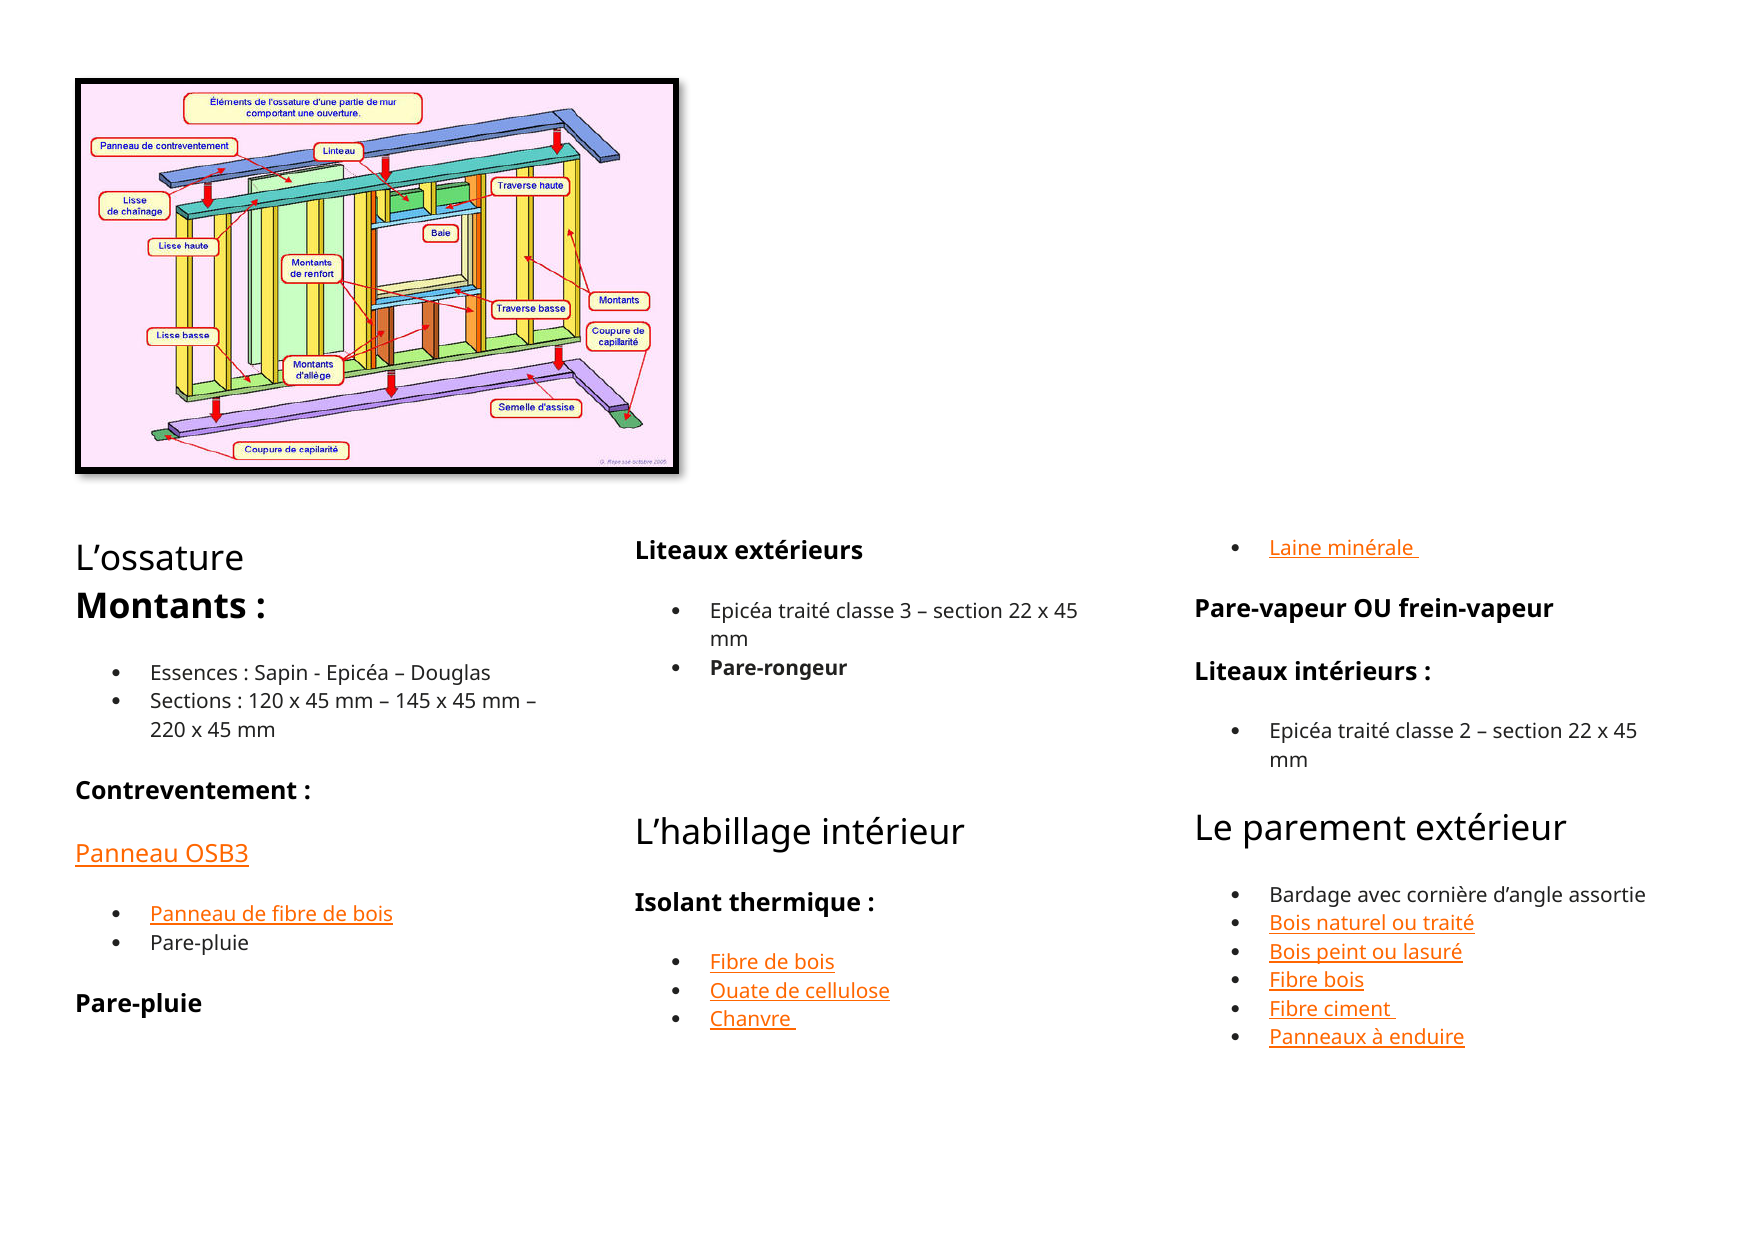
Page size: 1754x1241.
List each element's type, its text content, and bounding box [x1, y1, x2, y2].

list Epicéa traité classe 2 – section 22 x 45 mm [1232, 717, 1679, 773]
list Ouate de cellulose [672, 976, 1119, 1004]
subtitle Montants : [75, 581, 559, 629]
text Contreventement : [75, 773, 559, 807]
text Pare-pluie [75, 985, 559, 1019]
list Chanvre [672, 1004, 1119, 1033]
text Panneau OSB3 [75, 836, 559, 870]
list Panneau de fibre de bois [112, 899, 559, 928]
subtitle L’ossature [75, 533, 559, 581]
list Bois naturel ou traité [1232, 908, 1679, 937]
list Fibre ciment [1232, 994, 1679, 1022]
text Isolant thermique : [634, 884, 1119, 918]
list Bois peint ou lasuré [1232, 937, 1679, 965]
text Pare-vapeur OU frein-vapeur [1194, 590, 1679, 624]
list Panneaux à enduire [1232, 1022, 1679, 1051]
picture [81, 84, 673, 467]
text Liteaux extérieurs [634, 533, 1119, 567]
text Liteaux intérieurs : [1194, 653, 1679, 687]
list Fibre de bois [672, 947, 1119, 976]
list Pare-rongeur [672, 653, 1119, 681]
subtitle L’habillage intérieur [634, 807, 1119, 855]
list Pare-pluie [112, 928, 559, 956]
list Fibre bois [1232, 965, 1679, 994]
list Sections : 120 x 45 mm – 145 x 45 mm – 220 x 45 mm [112, 687, 559, 743]
subtitle Le parement extérieur [1194, 803, 1679, 851]
list Epicéa traité classe 3 – section 22 x 45 mm [672, 596, 1119, 653]
list Essences : Sapin - Epicéa – Douglas [112, 658, 559, 687]
list Laine minérale [1232, 533, 1679, 561]
list Bardage avec cornière d’angle assortie [1232, 880, 1679, 908]
